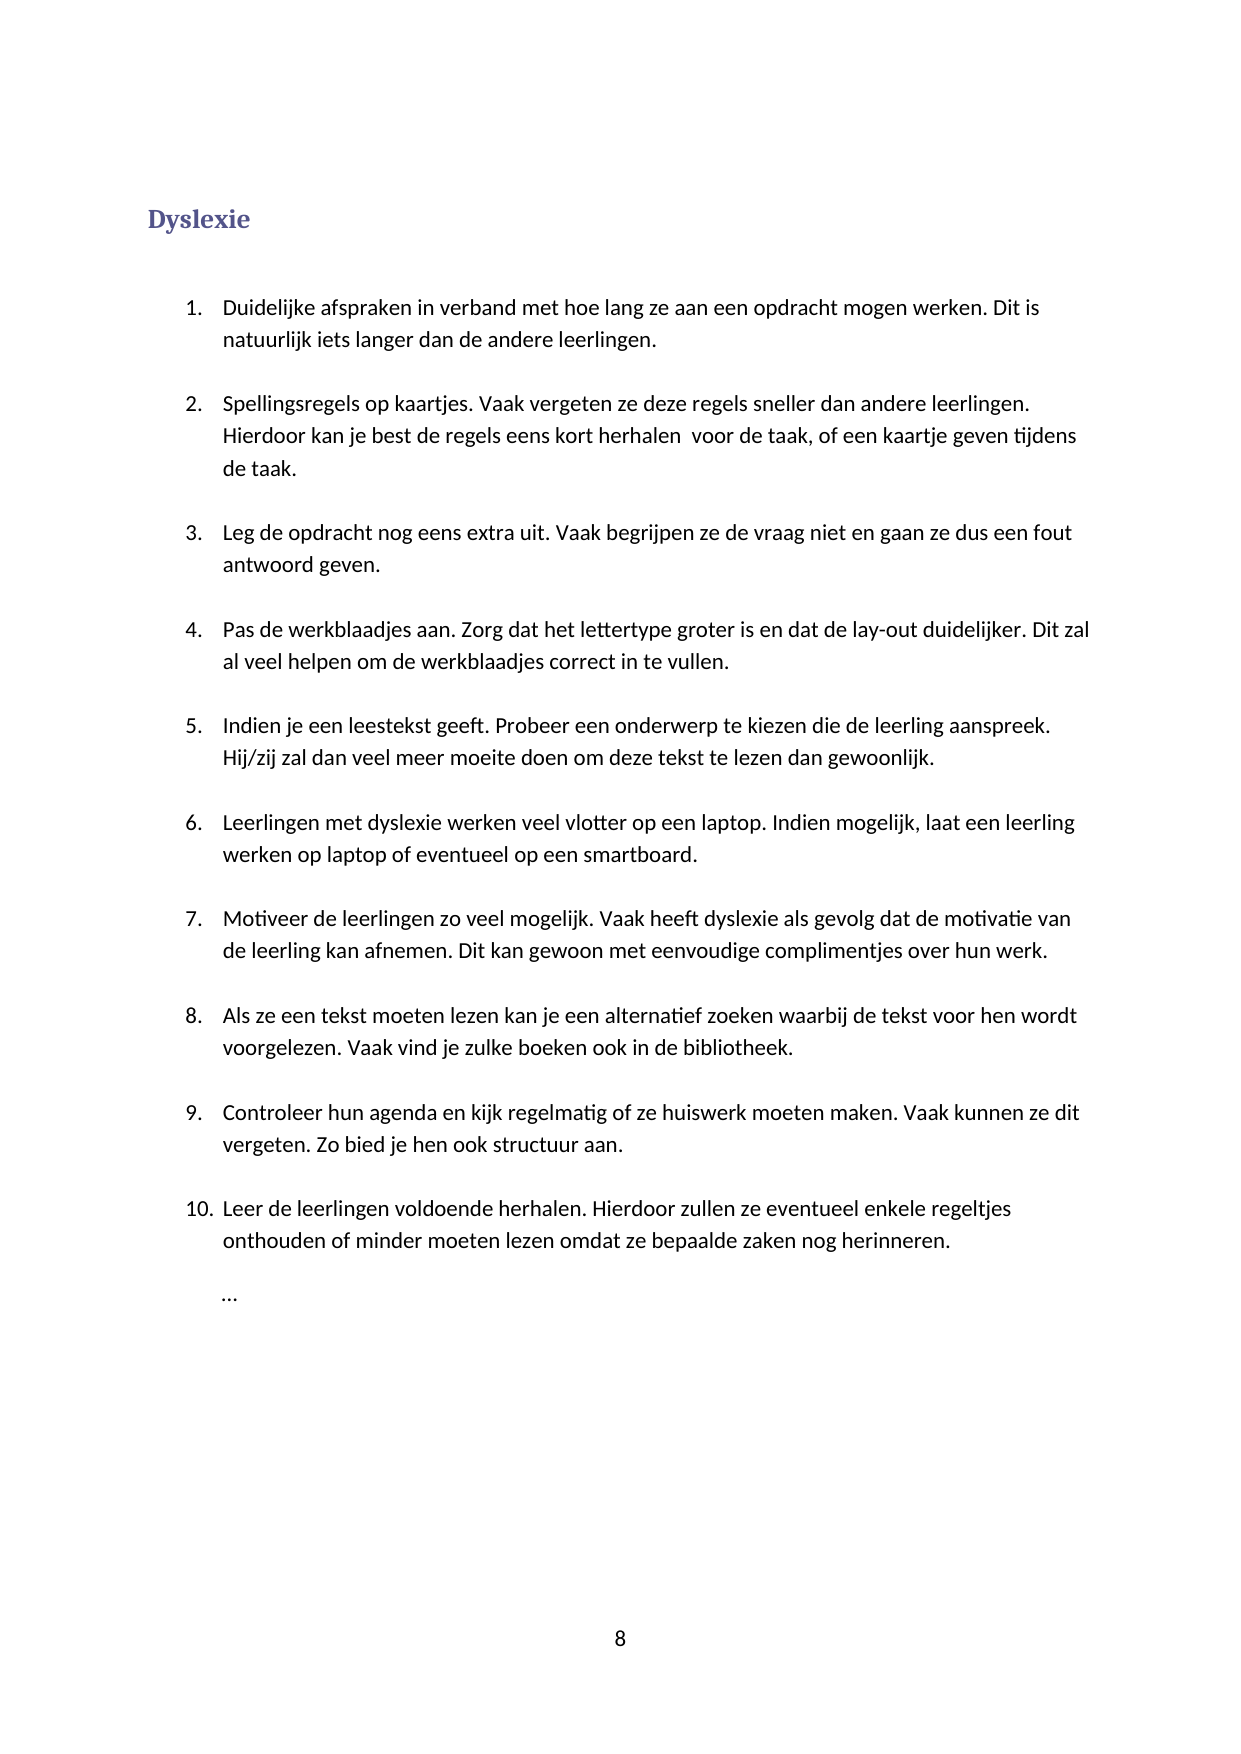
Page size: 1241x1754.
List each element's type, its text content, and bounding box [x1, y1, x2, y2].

list Controleer hun agenda en kijk regelmatig of ze huiswerk moeten maken. Vaak kunnen ze dit vergeten. Zo bied je hen ook structuur aan. [185, 1098, 1093, 1158]
list Spellingsregels op kaartjes. Vaak vergeten ze deze regels sneller dan andere leerlingen. Hierdoor kan je best de regels eens kort herhalen voor de taak, of een kaartje geven tijdens de taak. [185, 389, 1093, 482]
list Als ze een tekst moeten lezen kan je een alternatief zoeken waarbij de tekst voor hen wordt voorgelezen. Vaak vind je zulke boeken ook in de bibliotheek. [185, 1001, 1093, 1061]
list Pas de werkblaadjes aan. Zorg dat het lettertype groter is en dat de lay-out duidelijker. Dit zal al veel helpen om de werkblaadjes correct in te vullen. [185, 615, 1093, 675]
list Duidelijke afspraken in verband met hoe lang ze aan een opdracht mogen werken. Dit is natuurlijk iets langer dan de andere leerlingen. [185, 293, 1093, 353]
list Leerlingen met dyslexie werken veel vlotter op een laptop. Indien mogelijk, laat een leerling werken op laptop of eventueel op een smartboard. [185, 808, 1093, 868]
list Indien je een leestekst geeft. Probeer een onderwerp te kiezen die de leerling aanspreek. Hij/zij zal dan veel meer moeite doen om deze tekst te lezen dan gewoonlijk. [185, 711, 1093, 772]
list Leer de leerlingen voldoende herhalen. Hierdoor zullen ze eventueel enkele regeltjes onthouden of minder moeten lezen omdat ze bepaalde zaken nog herinneren. [185, 1194, 1093, 1254]
subtitle Dyslexie [148, 204, 1093, 235]
list Motiveer de leerlingen zo veel mogelijk. Vaak heeft dyslexie als gevolg dat de motivatie van de leerling kan afnemen. Dit kan gewoon met eenvoudige complimentjes over hun werk. [185, 904, 1093, 965]
list Leg de opdracht nog eens extra uit. Vaak begrijpen ze de vraag niet en gaan ze dus een fout antwoord geven. [185, 518, 1093, 578]
text … [148, 1279, 1093, 1307]
